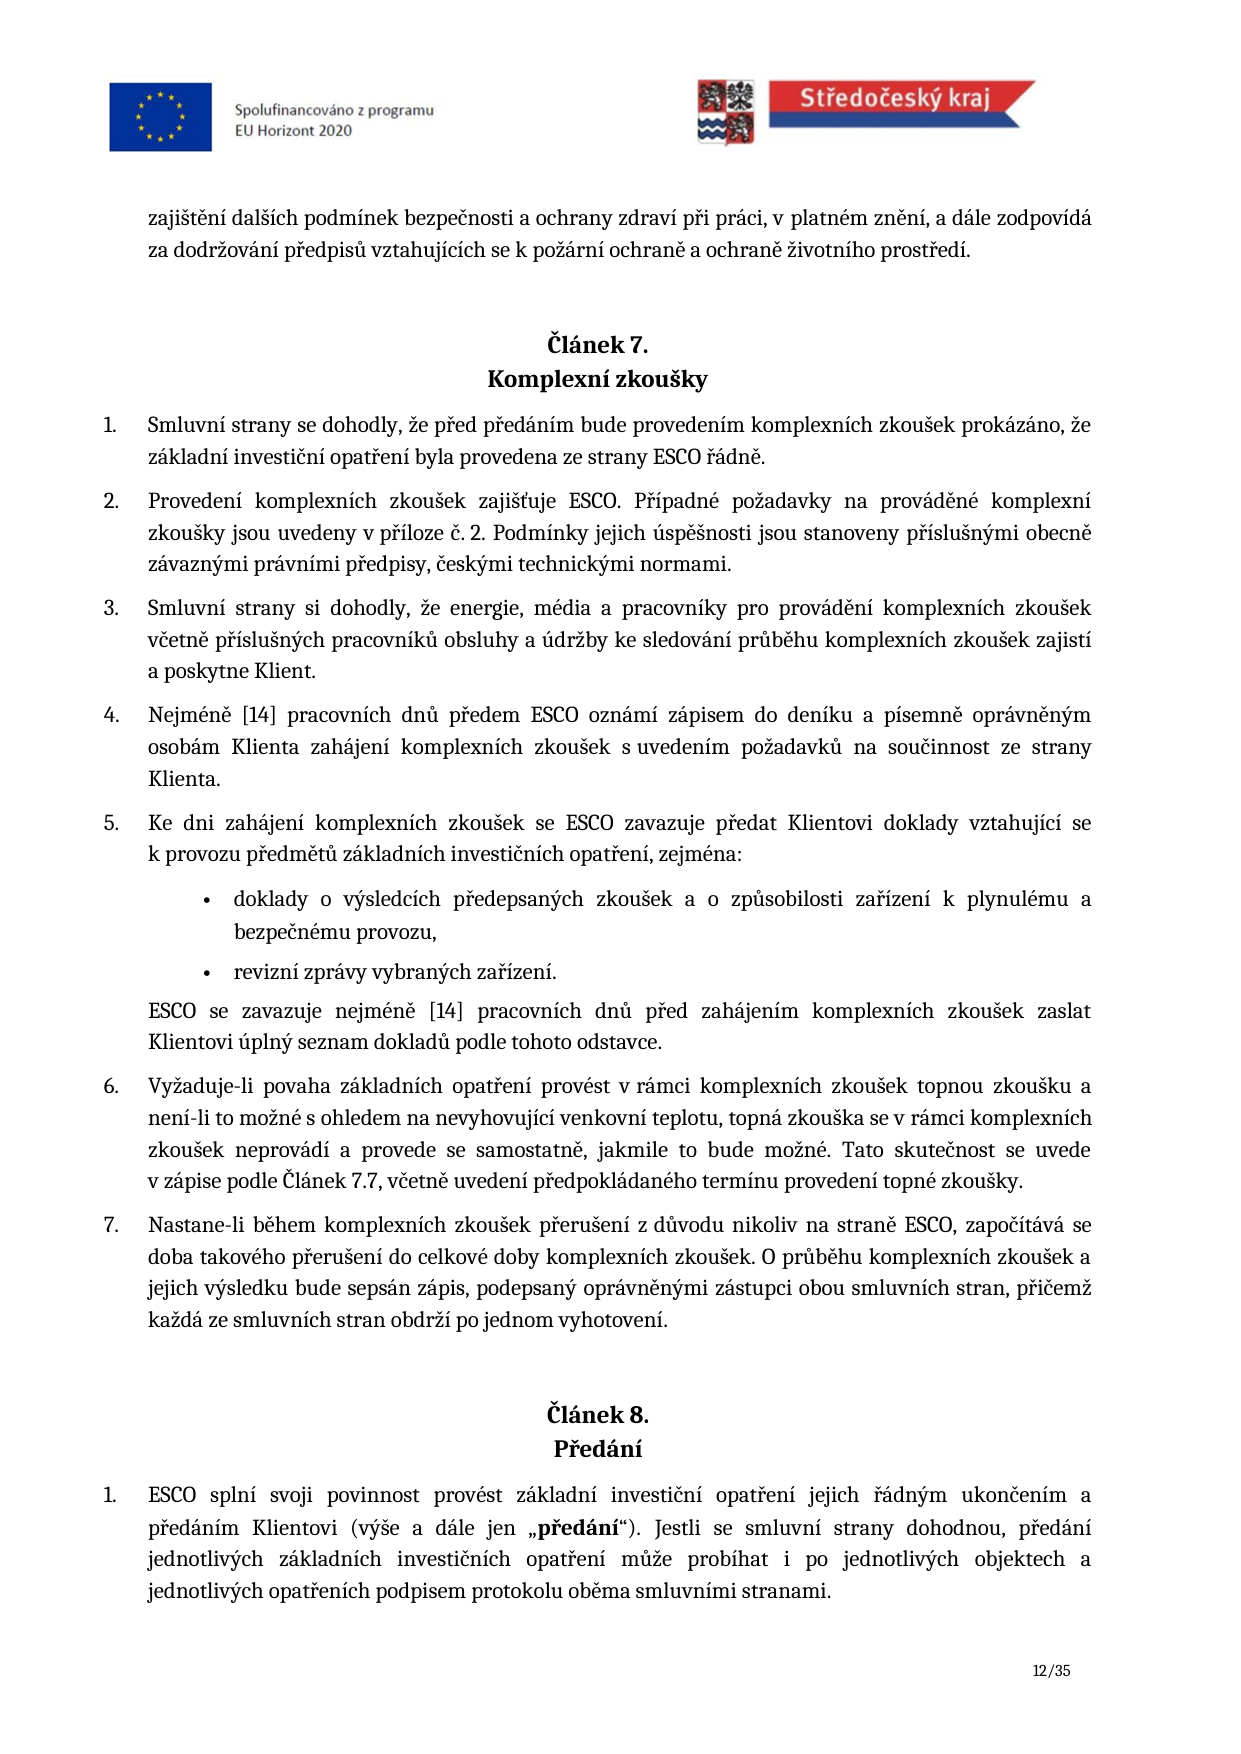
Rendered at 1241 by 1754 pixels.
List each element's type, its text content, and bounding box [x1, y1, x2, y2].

subtitle Nejméně [14] pracovních dnů předem ESCO oznámí zápisem do deníku a písemně oprávněným osobám Klienta zahájení komplexních zkoušek s uvedením požadavků na součinnost ze strany Klienta. [103, 702, 1092, 792]
picture [103, 73, 1049, 158]
subtitle Smluvní strany se dohodly, že před předáním bude provedením komplexních zkoušek prokázáno, že základní investiční opatření byla provedena ze strany ESCO řádně. [103, 412, 1092, 470]
subtitle Komplexní zkoušky [103, 331, 1092, 394]
subtitle Smluvní strany si dohodly, že energie, média a pracovníky pro provádění komplexních zkoušek včetně příslušných pracovníků obsluhy a údržby ke sledování průběhu komplexních zkoušek zajistí a poskytne Klient. [103, 595, 1092, 684]
text revizní zprávy vybraných zařízení. [204, 952, 1092, 985]
subtitle Předání [103, 1401, 1092, 1464]
subtitle Ke dni zahájení komplexních zkoušek se ESCO zavazuje předat Klientovi doklady vztahující se k provozu předmětů základních investičních opatření, zejména: [103, 809, 1092, 867]
text doklady o výsledcích předepsaných zkoušek a o způsobilosti zařízení k plynulému a bezpečnému provozu, [204, 879, 1092, 946]
subtitle Provedení komplexních zkoušek zajišťuje ESCO. Případné požadavky na prováděné komplexní zkoušky jsou uvedeny v příloze č. 2. Podmínky jejich úspěšnosti jsou stanoveny příslušnými obecně závaznými právními předpisy, českými technickými normami. [103, 488, 1092, 577]
subtitle Nastane-li během komplexních zkoušek přerušení z důvodu nikoliv na straně ESCO, započítává se doba takového přerušení do celkové doby komplexních zkoušek. O průběhu komplexních zkoušek a jejich výsledku bude sepsán zápis, podepsaný oprávněnými zástupci obou smluvních stran, přičemž každá ze smluvních stran obdrží po jednom vyhotovení. [103, 1212, 1092, 1333]
text ESCO se zavazuje nejméně [14] pracovních dnů před zahájením komplexních zkoušek zaslat Klientovi úplný seznam dokladů podle tohoto odstavce. [148, 998, 1092, 1056]
subtitle Vyžaduje-li povaha základních opatření provést v rámci komplexních zkoušek topnou zkoušku a není-li to možné s ohledem na nevyhovující venkovní teplotu, topná zkouška se v rámci komplexních zkoušek neprovádí a provede se samostatně, jakmile to bude možné. Tato skutečnost se uvede v zápise podle Článek 7.7, včetně uvedení předpokládaného termínu provedení topné zkoušky. [103, 1073, 1092, 1194]
subtitle ESCO splní svoji povinnost provést základní investiční opatření jejich řádným ukončením a předáním Klientovi (výše a dále jen „předání“). Jestli se smluvní strany dohodnou, předání jednotlivých základních investičních opatření může probíhat i po jednotlivých objektech a jednotlivých opatřeních podpisem protokolu oběma smluvními stranami. [103, 1482, 1092, 1604]
